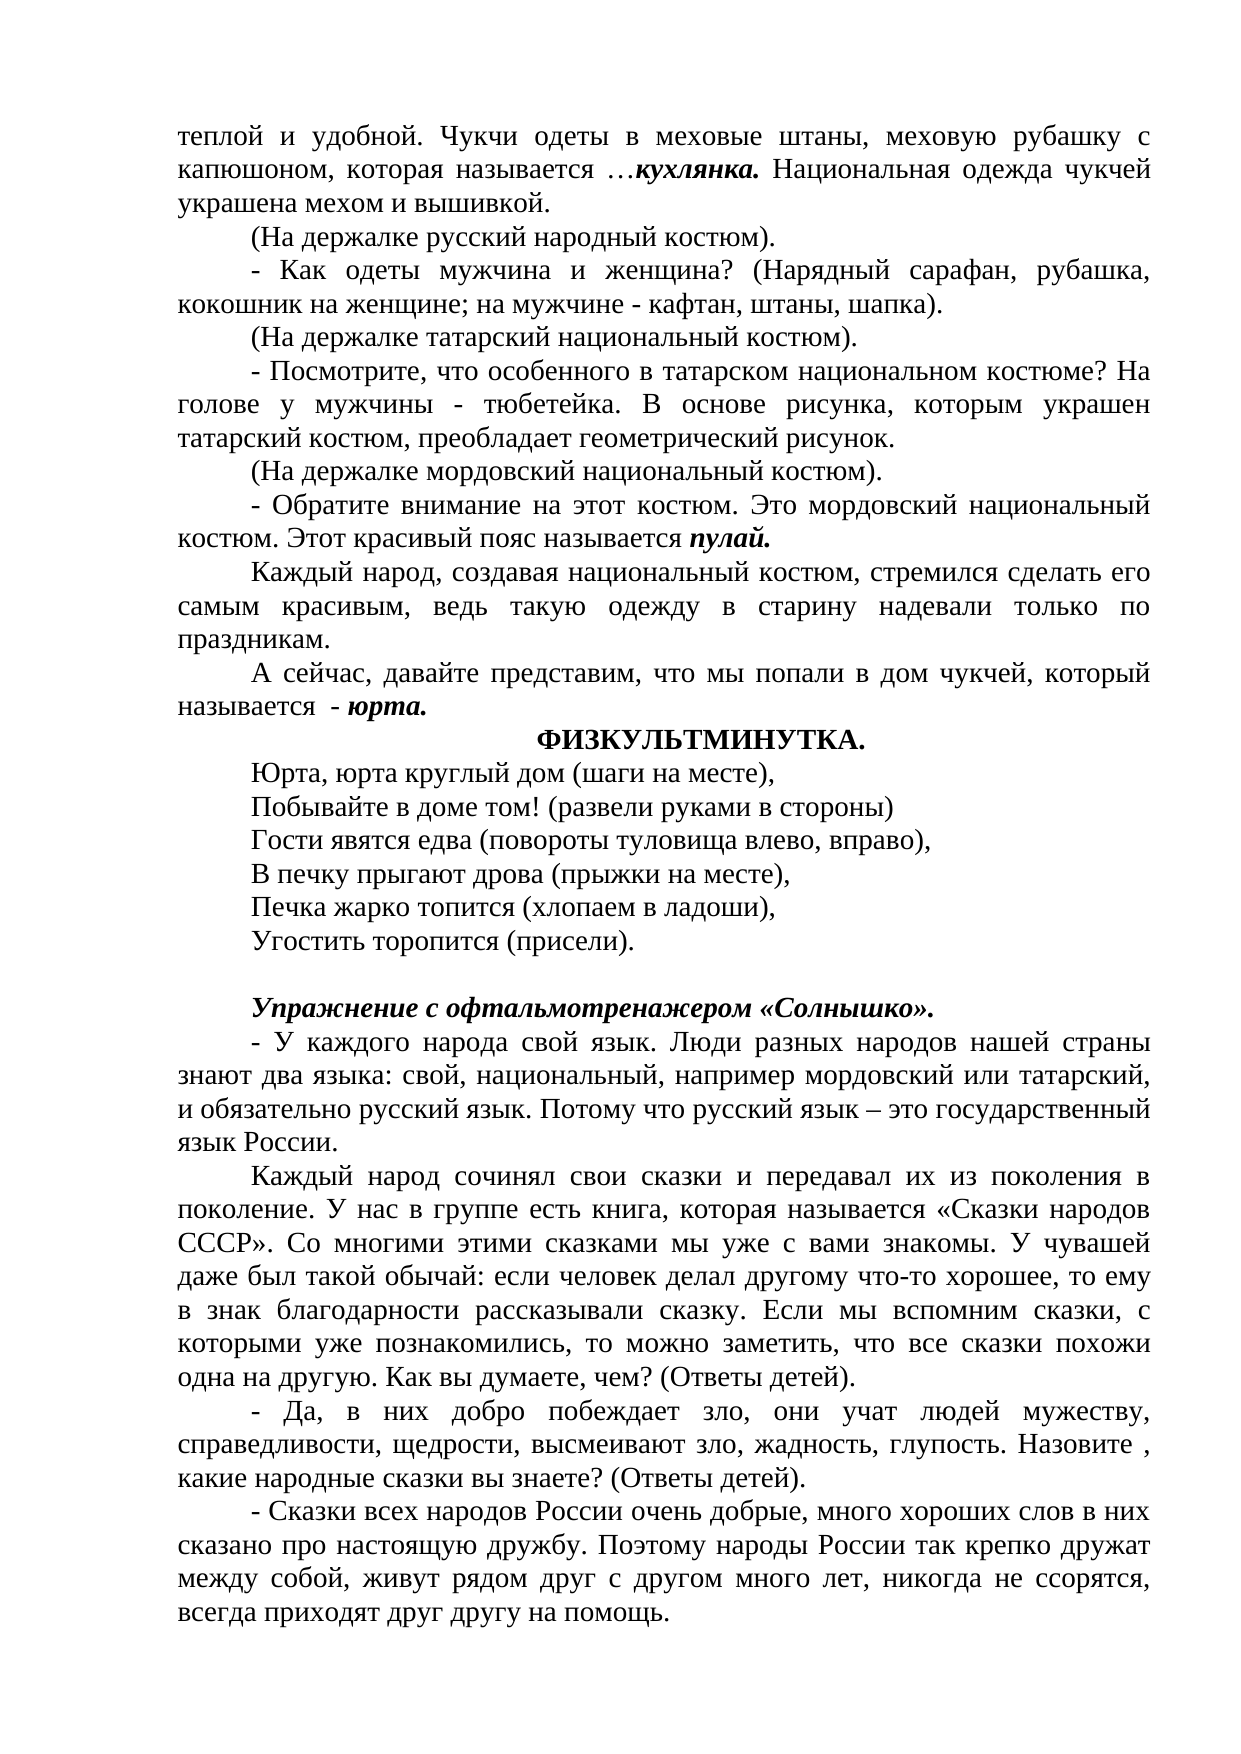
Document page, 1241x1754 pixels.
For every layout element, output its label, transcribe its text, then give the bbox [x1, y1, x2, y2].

text Угостить торопится (присели). [177, 923, 1152, 957]
text - Посмотрите, что особенного в татарском национальном костюме? На голове у мужчины - тюбетейка. В основе рисунка, которым украшен татарский костюм, преобладает геометрический рисунок. [177, 353, 1152, 453]
text Юрта, юрта круглый дом (шаги на месте), [177, 755, 1152, 789]
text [177, 118, 1152, 219]
text - У каждого народа свой язык. Люди разных народов нашей страны знают два языка: свой, национальный, например мордовский или татарский, и обязательно русский язык. Потому что русский язык – это государственный язык России. [177, 1024, 1152, 1158]
text - Да, в них добро побеждает зло, они учат людей мужеству, справедливости, щедрости, высмеивают зло, жадность, глупость. Назовите , какие народные сказки вы знаете? (Ответы детей). [177, 1393, 1152, 1493]
text Каждый народ сочинял свои сказки и передавал их из поколения в поколение. У нас в группе есть книга, которая называется «Сказки народов СССР». Со многими этими сказками мы уже с вами знакомы. У чувашей даже был такой обычай: если человек делал другому что-то хорошее, то ему в знак благодарности рассказывали сказку. Если мы вспомним сказки, с которыми уже познакомились, то можно заметить, что все сказки похожи одна на другую. Как вы думаете, чем? (Ответы детей). [177, 1158, 1152, 1393]
text В печку прыгают дрова (прыжки на месте), [177, 856, 1152, 889]
text Гости явятся едва (повороты туловища влево, вправо), [177, 822, 1152, 856]
text (На держалке русский народный костюм). [177, 219, 1152, 252]
text Побывайте в доме том! (развели руками в стороны) [177, 789, 1152, 822]
text (На держалке татарский национальный костюм). [177, 319, 1152, 353]
text - Сказки всех народов России очень добрые, много хороших слов в них сказано про настоящую дружбу. Поэтому народы России так крепко дружат между собой, живут рядом друг с другом много лет, никогда не ссорятся, всегда приходят друг другу на помощь. [177, 1493, 1152, 1627]
text А сейчас, давайте представим, что мы попали в дом чукчей, который называется - юрта. [177, 655, 1152, 722]
text ФИЗКУЛЬТМИНУТКА. [177, 722, 1152, 755]
text Печка жарко топится (хлопаем в ладоши), [177, 889, 1152, 923]
text Упражнение с офтальмотренажером «Солнышко». [177, 990, 1152, 1024]
text (На держалке мордовский национальный костюм). [177, 453, 1152, 487]
text - Обратите внимание на этот костюм. Это мордовский национальный костюм. Этот красивый пояс называется пулай. [177, 487, 1152, 554]
text - Как одеты мужчина и женщина? (Нарядный сарафан, рубашка, кокошник на женщине; на мужчине - кафтан, штаны, шапка). [177, 252, 1152, 319]
text Каждый народ, создавая национальный костюм, стремился сделать его самым красивым, ведь такую одежду в старину надевали только по праздникам. [177, 554, 1152, 655]
